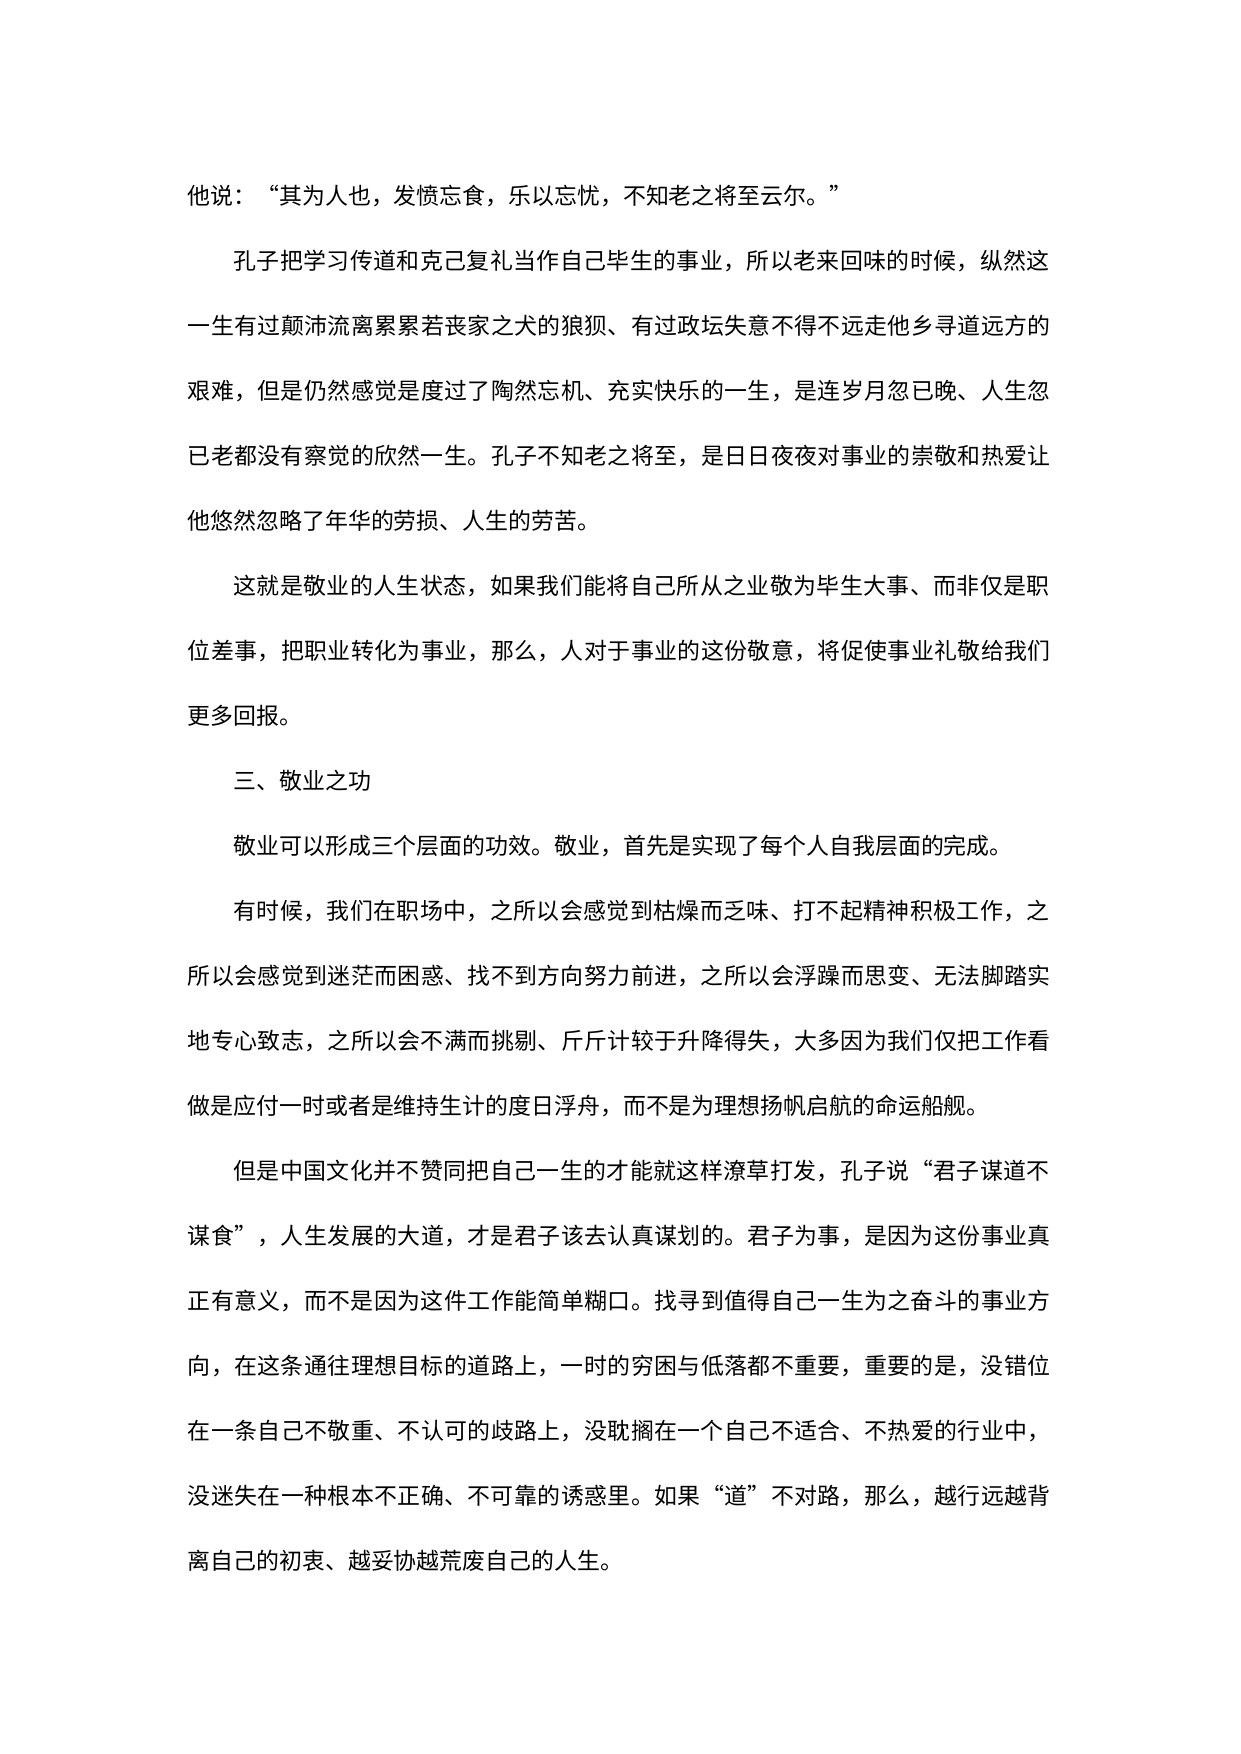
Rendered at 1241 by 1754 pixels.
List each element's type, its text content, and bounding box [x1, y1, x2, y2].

text 敬业可以形成三个层面的功效。敬业，首先是实现了每个人自我层面的完成。 [187, 812, 1053, 877]
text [187, 162, 1053, 227]
text 有时候，我们在职场中，之所以会感觉到枯燥而乏味、打不起精神积极工作，之所以会感觉到迷茫而困惑、找不到方向努力前进，之所以会浮躁而思变、无法脚踏实地专心致志，之所以会不满而挑剔、斤斤计较于升降得失，大多因为我们仅把工作看做是应付一时或者是维持生计的度日浮舟，而不是为理想扬帆启航的命运船舰。 [187, 877, 1053, 1137]
text 这就是敬业的人生状态，如果我们能将自己所从之业敬为毕生大事、而非仅是职位差事，把职业转化为事业，那么，人对于事业的这份敬意，将促使事业礼敬给我们更多回报。 [187, 552, 1053, 747]
text 但是中国文化并不赞同把自己一生的才能就这样潦草打发，孔子说“君子谋道不谋食”，人生发展的大道，才是君子该去认真谋划的。君子为事，是因为这份事业真正有意义，而不是因为这件工作能简单糊口。找寻到值得自己一生为之奋斗的事业方向，在这条通往理想目标的道路上，一时的穷困与低落都不重要，重要的是，没错位在一条自己不敬重、不认可的歧路上，没耽搁在一个自己不适合、不热爱的行业中，没迷失在一种根本不正确、不可靠的诱惑里。如果“道”不对路，那么，越行远越背离自己的初衷、越妥协越荒废自己的人生。 [187, 1137, 1053, 1592]
text 孔子把学习传道和克己复礼当作自己毕生的事业，所以老来回味的时候，纵然这一生有过颠沛流离累累若丧家之犬的狼狈、有过政坛失意不得不远走他乡寻道远方的艰难，但是仍然感觉是度过了陶然忘机、充实快乐的一生，是连岁月忽已晚、人生忽已老都没有察觉的欣然一生。孔子不知老之将至，是日日夜夜对事业的崇敬和热爱让他悠然忽略了年华的劳损、人生的劳苦。 [187, 227, 1053, 552]
text 三、敬业之功 [187, 747, 1053, 812]
